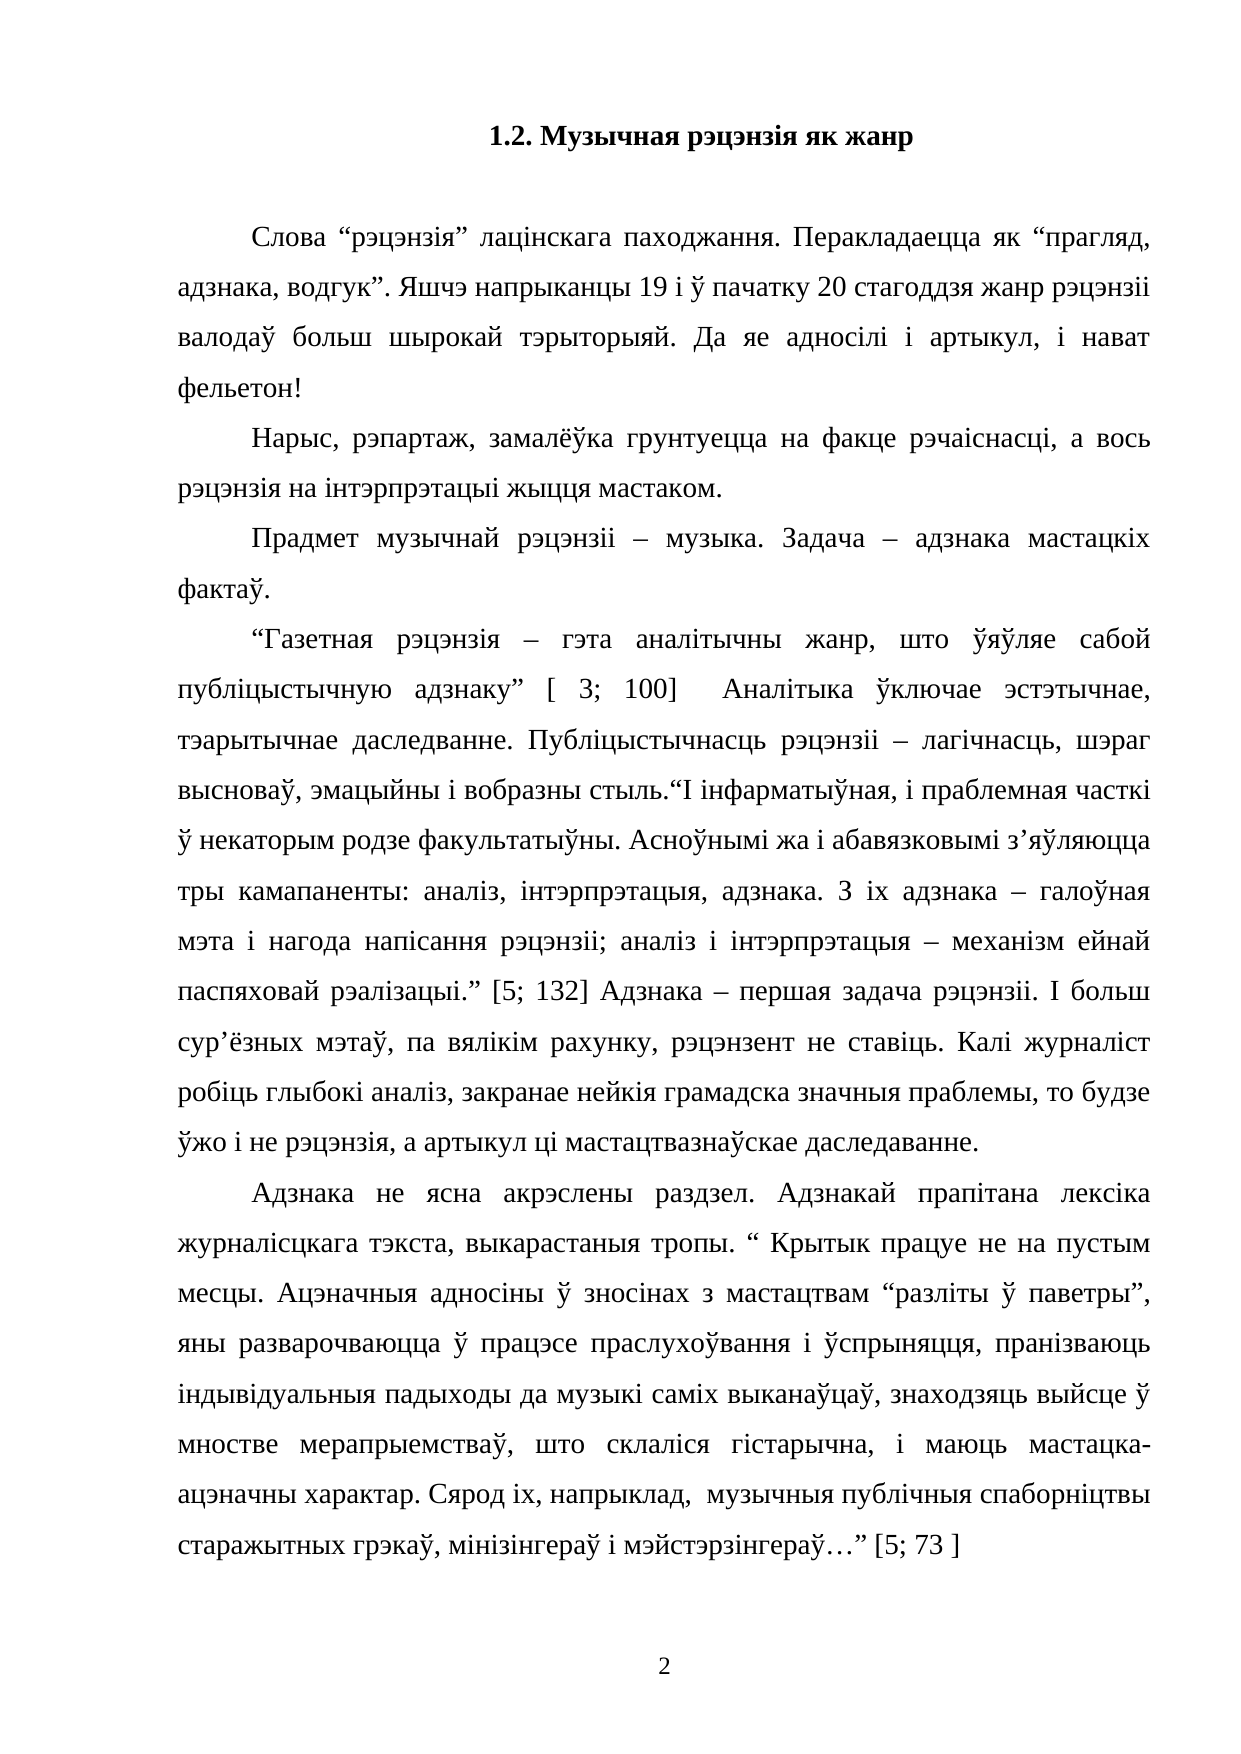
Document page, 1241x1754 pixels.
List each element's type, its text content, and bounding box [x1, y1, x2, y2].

text Прадмет музычнай рэцэнзіі – музыка. Задача – адзнака мастацкіх фактаў. [177, 521, 1152, 604]
text “Газетная рэцэнзія – гэта аналітычны жанр, што ўяўляе сабой публіцыстычную адзнаку” [ 3; 100] Аналітыка ўключае эстэтычнае, тэарытычнае даследванне. Публіцыстычнасць рэцэнзіі – лагічнасць, шэраг высноваў, эмацыйны і вобразны стыль.“І інфарматыўная, і праблемная часткі ў некаторым родзе факультатыўны. Асноўнымі жа і абавязковымі з’яўляюцца тры камапаненты: аналіз, інтэрпрэтацыя, адзнака. З іх адзнака – галоўная мэта і нагода напісання рэцэнзіі; аналіз і інтэрпрэтацыя – механізм ейнай паспяховай рэалізацыі.” [5; 132] Адзнака – першая задача рэцэнзіі. І больш сур’ёзных мэтаў, па вялікім рахунку, рэцэнзент не ставіць. Калі журналіст робіць глыбокі аналіз, закранае нейкія грамадска значныя праблемы, то будзе ўжо і не рэцэнзія, а артыкул ці мастацтвазнаўскае даследаванне. [177, 621, 1152, 1158]
text 1.2. Музычная рэцэнзія як жанр [177, 118, 1152, 152]
text Слова “рэцэнзія” лацінскага паходжання. Перакладаецца як “прагляд, адзнака, водгук”. Яшчэ напрыканцы 19 і ў пачатку 20 стагоддзя жанр рэцэнзіі валодаў больш шырокай тэрыторыяй. Да яе адносілі і артыкул, і нават фельетон! [177, 219, 1152, 403]
text Нарыс, рэпартаж, замалёўка грунтуецца на факце рэчаіснасці, а вось рэцэнзія на інтэрпрэтацыі жыцця мастаком. [177, 420, 1152, 504]
text Адзнака не ясна акрэслены раздзел. Адзнакай прапітана лексіка журналісцкага тэкста, выкарастаныя тропы. “ Крытык працуе не на пустым месцы. Ацэначныя адносіны ў зносінах з мастацтвам “разліты ў паветры”, яны разварочваюцца ў працэсе праслухоўвання і ўспрыняцця, пранізваюць індывідуальныя падыходы да музыкі саміх выканаўцаў, знаходзяць выйсце ў мностве мерапрыемстваў, што склаліся гістарычна, і маюць мастацка-ацэначны характар. Сярод іх, напрыклад, музычныя публічныя спаборніцтвы старажытных грэкаў, мінізінгераў і мэйстэрзінгераў…” [5; 73 ] [177, 1175, 1152, 1560]
